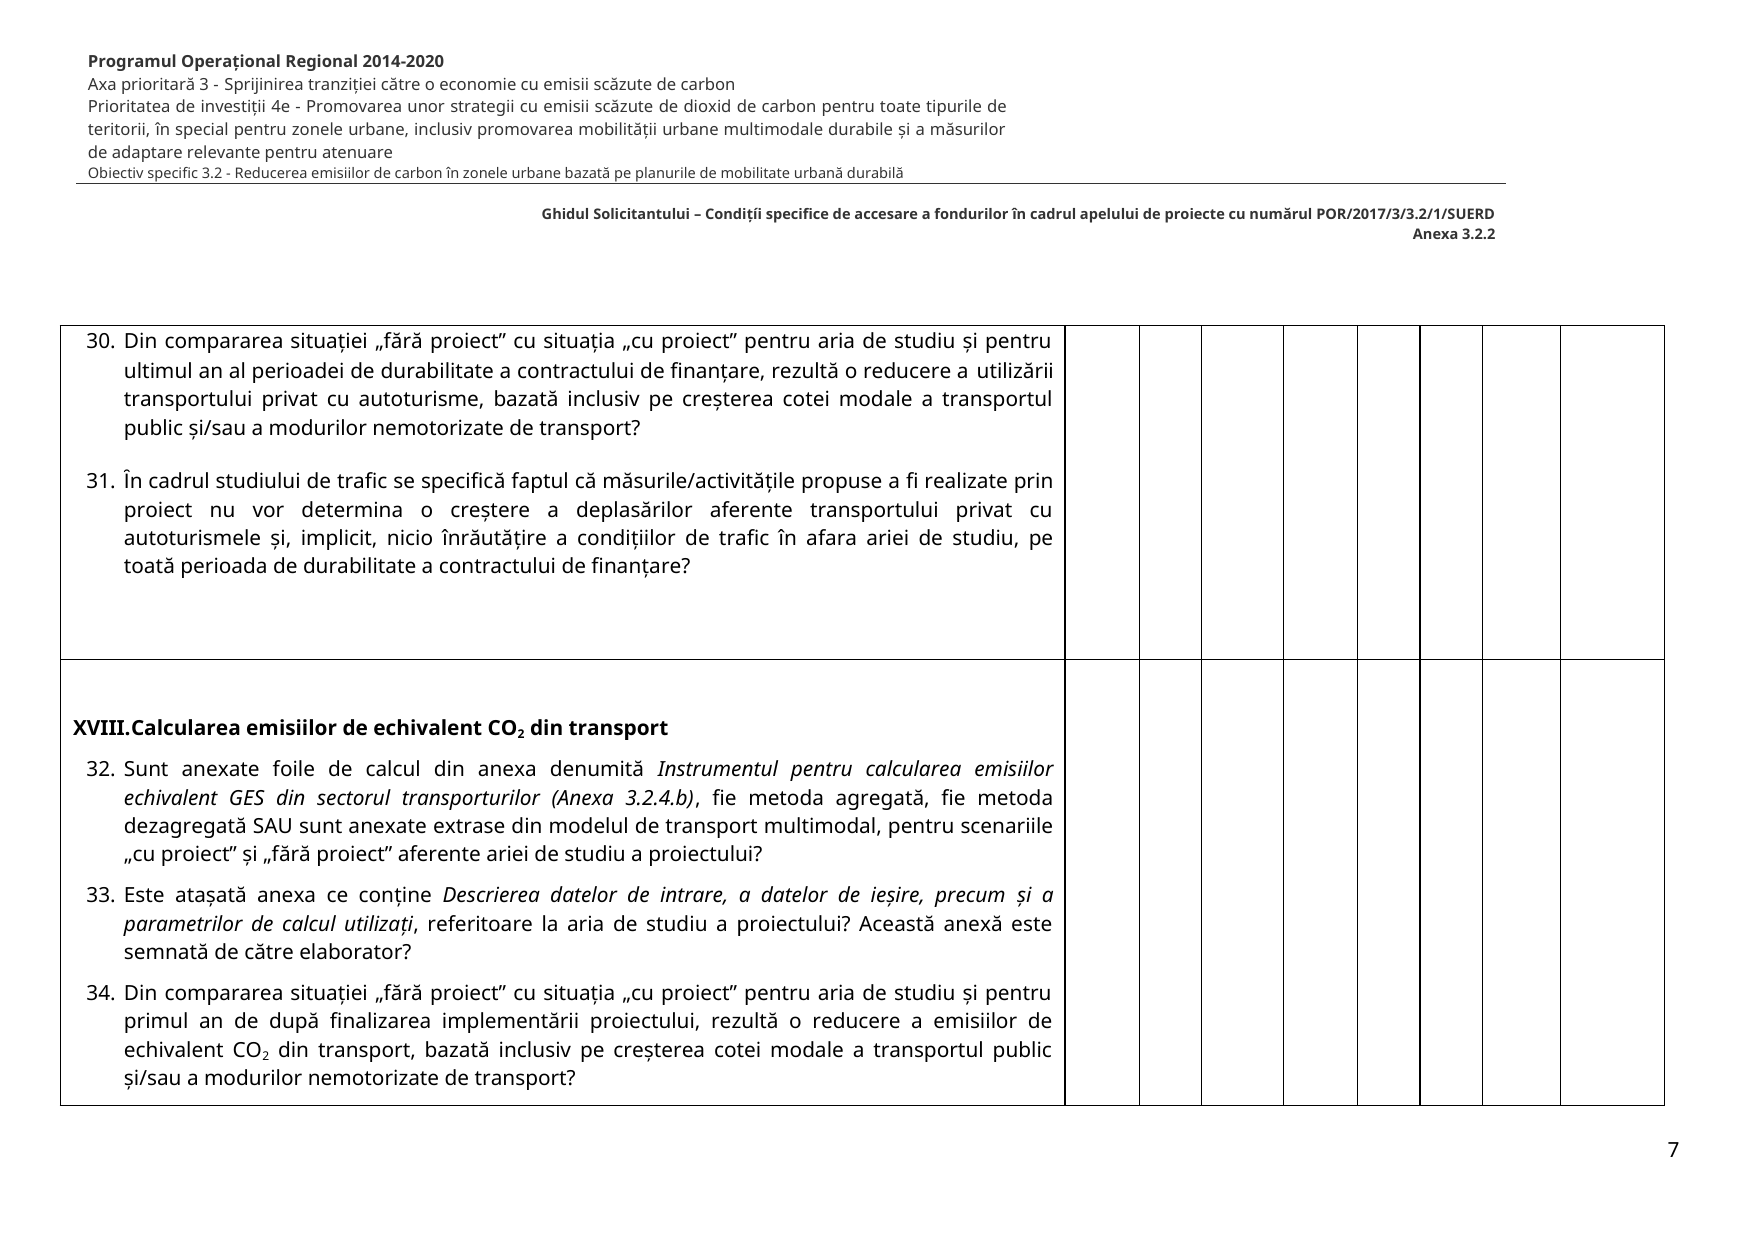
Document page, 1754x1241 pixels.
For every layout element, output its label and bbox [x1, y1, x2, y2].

table_cell [1202, 326, 1283, 659]
table_cell [1284, 326, 1357, 659]
table_cell [1202, 660, 1283, 1104]
table_cell [61, 326, 1064, 659]
table_cell [1140, 660, 1201, 1104]
table_cell [1421, 660, 1482, 1104]
table_cell [1284, 660, 1357, 1104]
table_cell [1358, 326, 1419, 659]
table_cell [1483, 326, 1560, 659]
table_cell [61, 660, 1064, 1104]
table_cell [1140, 326, 1201, 659]
table_cell [1421, 326, 1482, 659]
table_cell [1358, 660, 1419, 1104]
table_cell [1066, 326, 1139, 659]
table_cell [1066, 660, 1139, 1104]
table_cell [1483, 660, 1560, 1104]
table_cell [1561, 326, 1664, 659]
table_cell [1561, 660, 1664, 1104]
